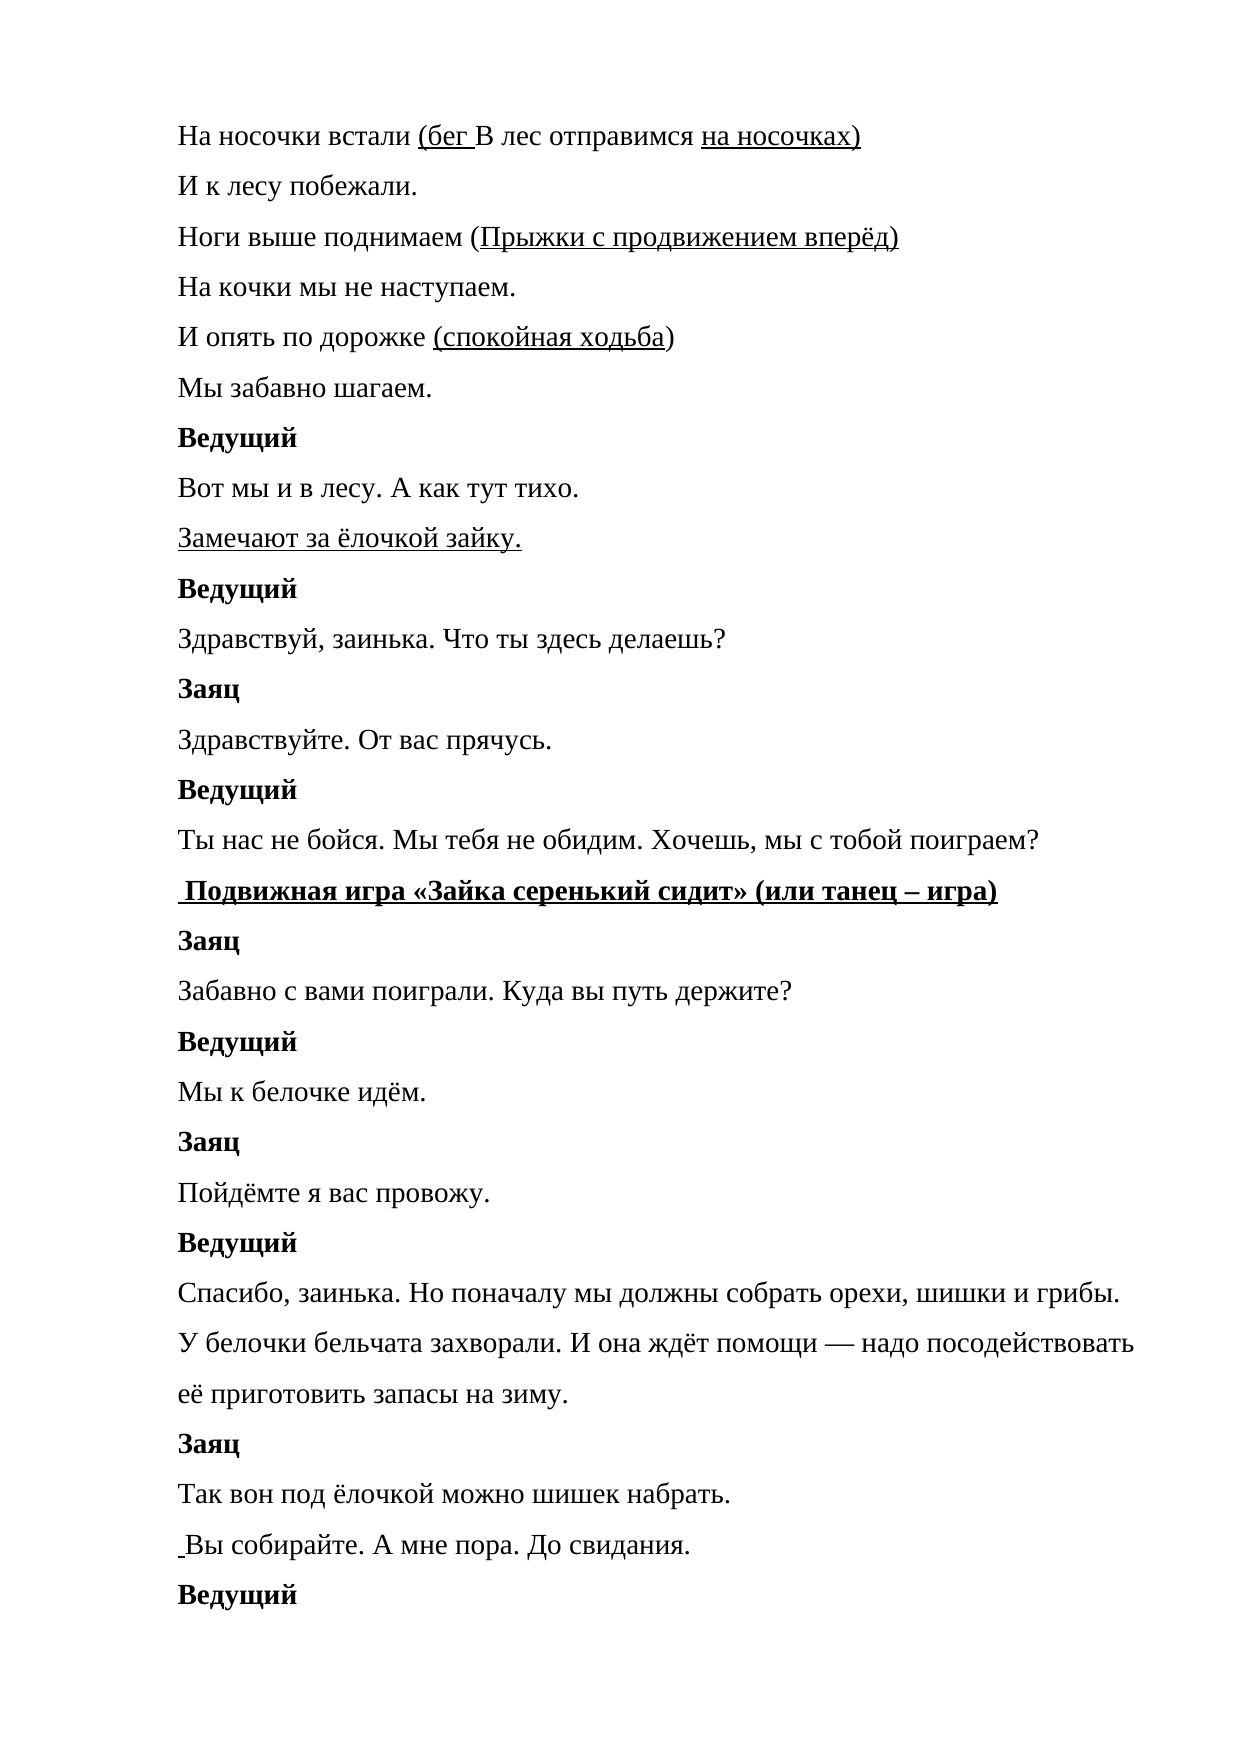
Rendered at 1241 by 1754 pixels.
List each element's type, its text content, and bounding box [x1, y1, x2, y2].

text И к лесу побежали. [177, 168, 1136, 202]
text Пойдёмте я вас провожу. [177, 1175, 1136, 1208]
text И опять по дорожке (спокойная ходьба) [177, 319, 1136, 353]
text Спасибо, заинька. Но поначалу мы должны собрать орехи, шишки и грибы. У белочки бельчата захворали. И она ждёт помощи — надо посодействовать её приготовить запасы на зиму. [177, 1275, 1136, 1409]
text На кочки мы не наступаем. [177, 269, 1136, 303]
text Ведущий [177, 1024, 1136, 1057]
text Так вон под ёлочкой можно шишек набрать. [177, 1477, 1136, 1510]
text Ведущий [177, 1577, 1136, 1611]
text Заяц [177, 672, 1136, 705]
text Вот мы и в лесу. А как тут тихо. [177, 470, 1136, 504]
text Вы собирайте. А мне пора. До свидания. [177, 1527, 1136, 1560]
text Ты нас не бойся. Мы тебя не обидим. Хочешь, мы с тобой поиграем? [177, 822, 1136, 856]
text Подвижная игра «Зайка серенький сидит» (или танец – игра) Заяц [177, 873, 1136, 957]
text Мы к белочке идём. [177, 1074, 1136, 1108]
text Ведущий [177, 420, 1136, 453]
text Ведущий [177, 571, 1136, 604]
text Здравствуй, заинька. Что ты здесь делаешь? [177, 621, 1136, 655]
text Ведущий [177, 772, 1136, 806]
text Здравствуйте. От вас прячусь. [177, 722, 1136, 755]
text Замечают за ёлочкой зайку. [177, 521, 1136, 554]
text Забавно с вами поиграли. Куда вы путь держите? [177, 973, 1136, 1007]
text Ведущий [177, 1225, 1136, 1258]
text Мы забавно шагаем. [177, 370, 1136, 403]
text На носочки встали (бег В лес отправимся на носочках) [177, 118, 1136, 152]
text Ноги выше поднимаем (Прыжки с продвижением вперёд) [177, 219, 1136, 252]
text Заяц [177, 1124, 1136, 1158]
text Заяц [177, 1426, 1136, 1460]
